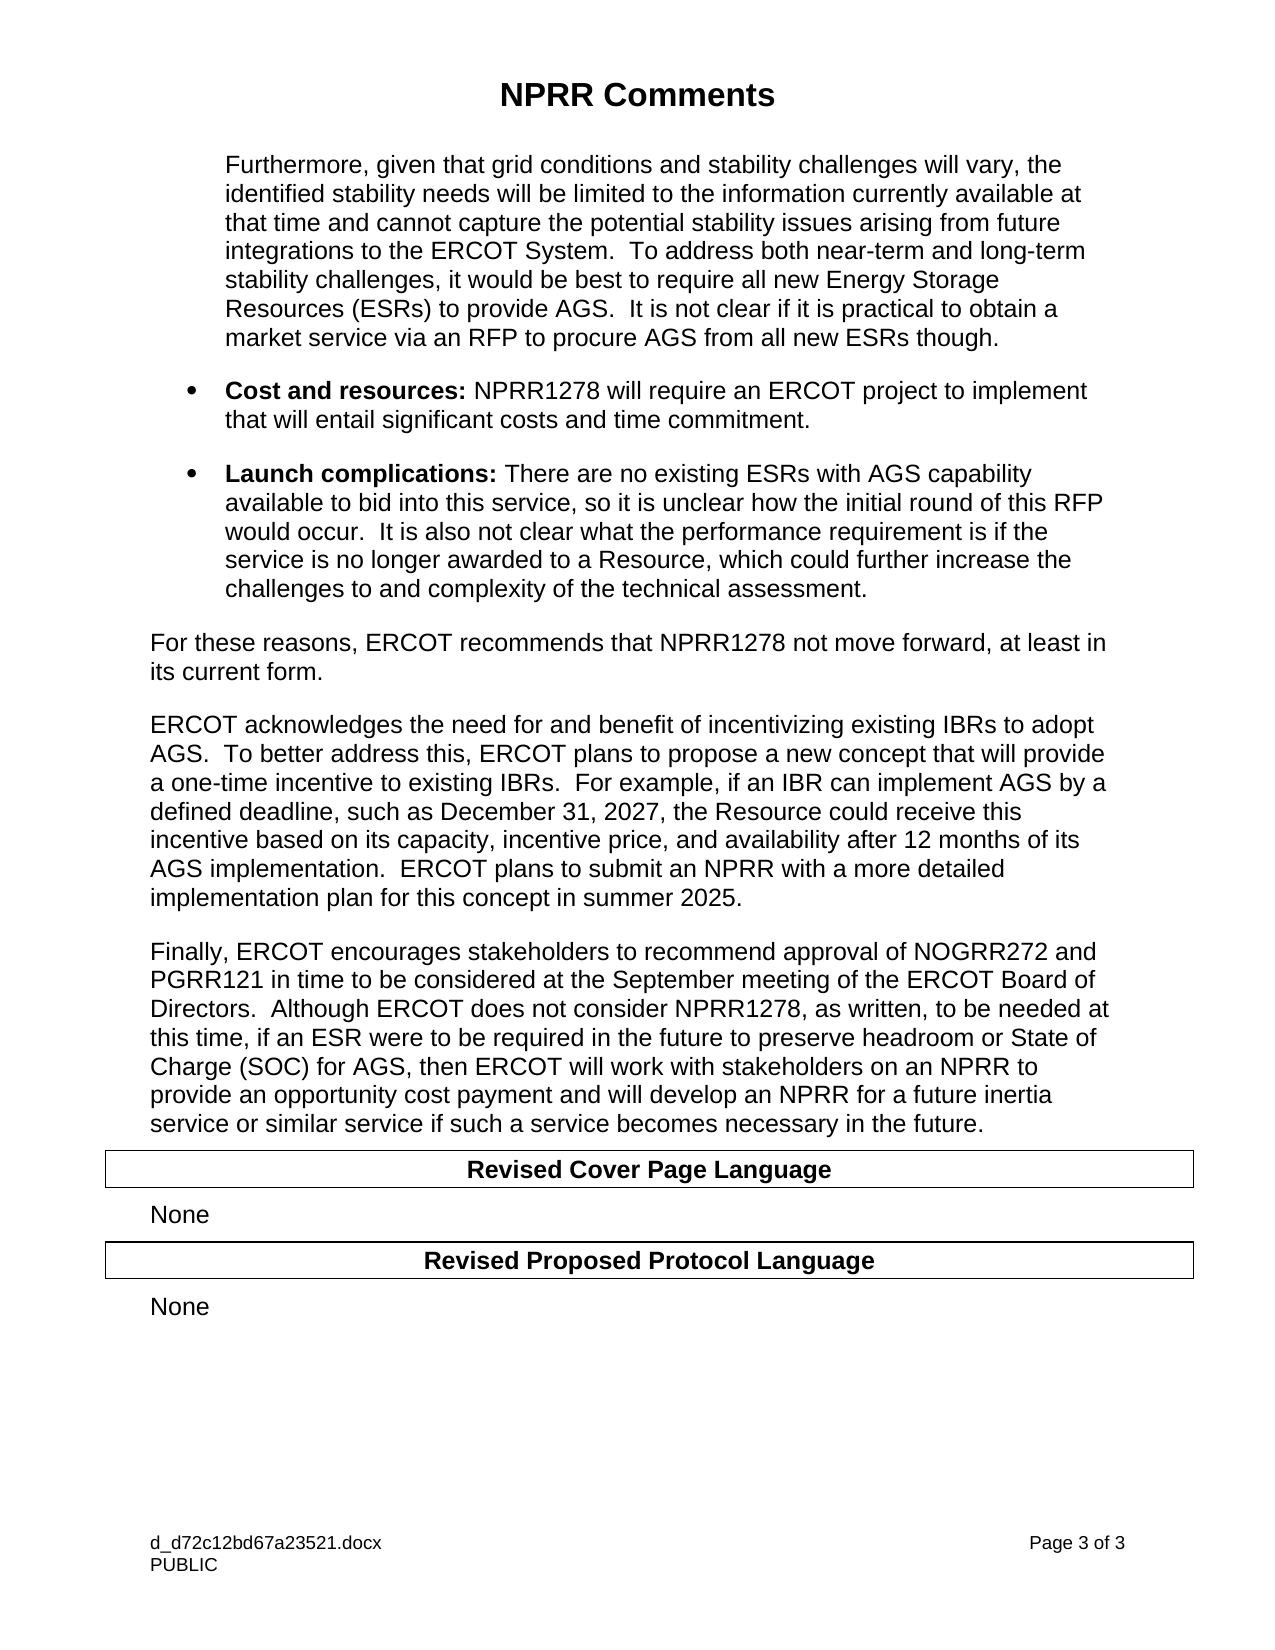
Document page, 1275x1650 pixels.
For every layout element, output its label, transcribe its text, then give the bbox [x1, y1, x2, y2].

text For these reasons, ERCOT recommends that NPRR1278 not move forward, at least in its current form. [150, 628, 1125, 685]
text None [150, 1200, 1125, 1229]
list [187, 150, 1125, 351]
text Finally, ERCOT encourages stakeholders to recommend approval of NOGRR272 and PGRR121 in time to be considered at the September meeting of the ERCOT Board of Directors. Although ERCOT does not consider NPRR1278, as written, to be needed at this time, if an ESR were to be required in the future to preserve headroom or State of Charge (SOC) for AGS, then ERCOT will work with stakeholders on an NPRR to provide an opportunity cost payment and will develop an NPRR for a future inertia service or similar service if such a service becomes necessary in the future. [150, 936, 1125, 1138]
table_header Revised Proposed Protocol Language [106, 1243, 1193, 1278]
text ERCOT acknowledges the need for and benefit of incentivizing existing IBRs to adopt AGS. To better address this, ERCOT plans to propose a new concept that will provide a one-time incentive to existing IBRs. For example, if an IBR can implement AGS by a defined deadline, such as December 31, 2027, the Resource could receive this incentive based on its capacity, incentive price, and availability after 12 months of its AGS implementation. ERCOT plans to submit an NPRR with a more detailed implementation plan for this concept in summer 2025. [150, 710, 1125, 911]
table_header Revised Cover Page Language [106, 1151, 1193, 1187]
list Launch complications: There are no existing ESRs with AGS capability available to bid into this service, so it is unclear how the initial round of this RFP would occur. It is also not clear what the performance requirement is if the service is no longer awarded to a Resource, which could further increase the challenges to and complexity of the technical assessment. [187, 459, 1125, 603]
list Cost and resources: NPRR1278 will require an ERCOT project to implement that will entail significant costs and time commitment. [187, 376, 1125, 434]
text None [150, 1291, 1125, 1320]
